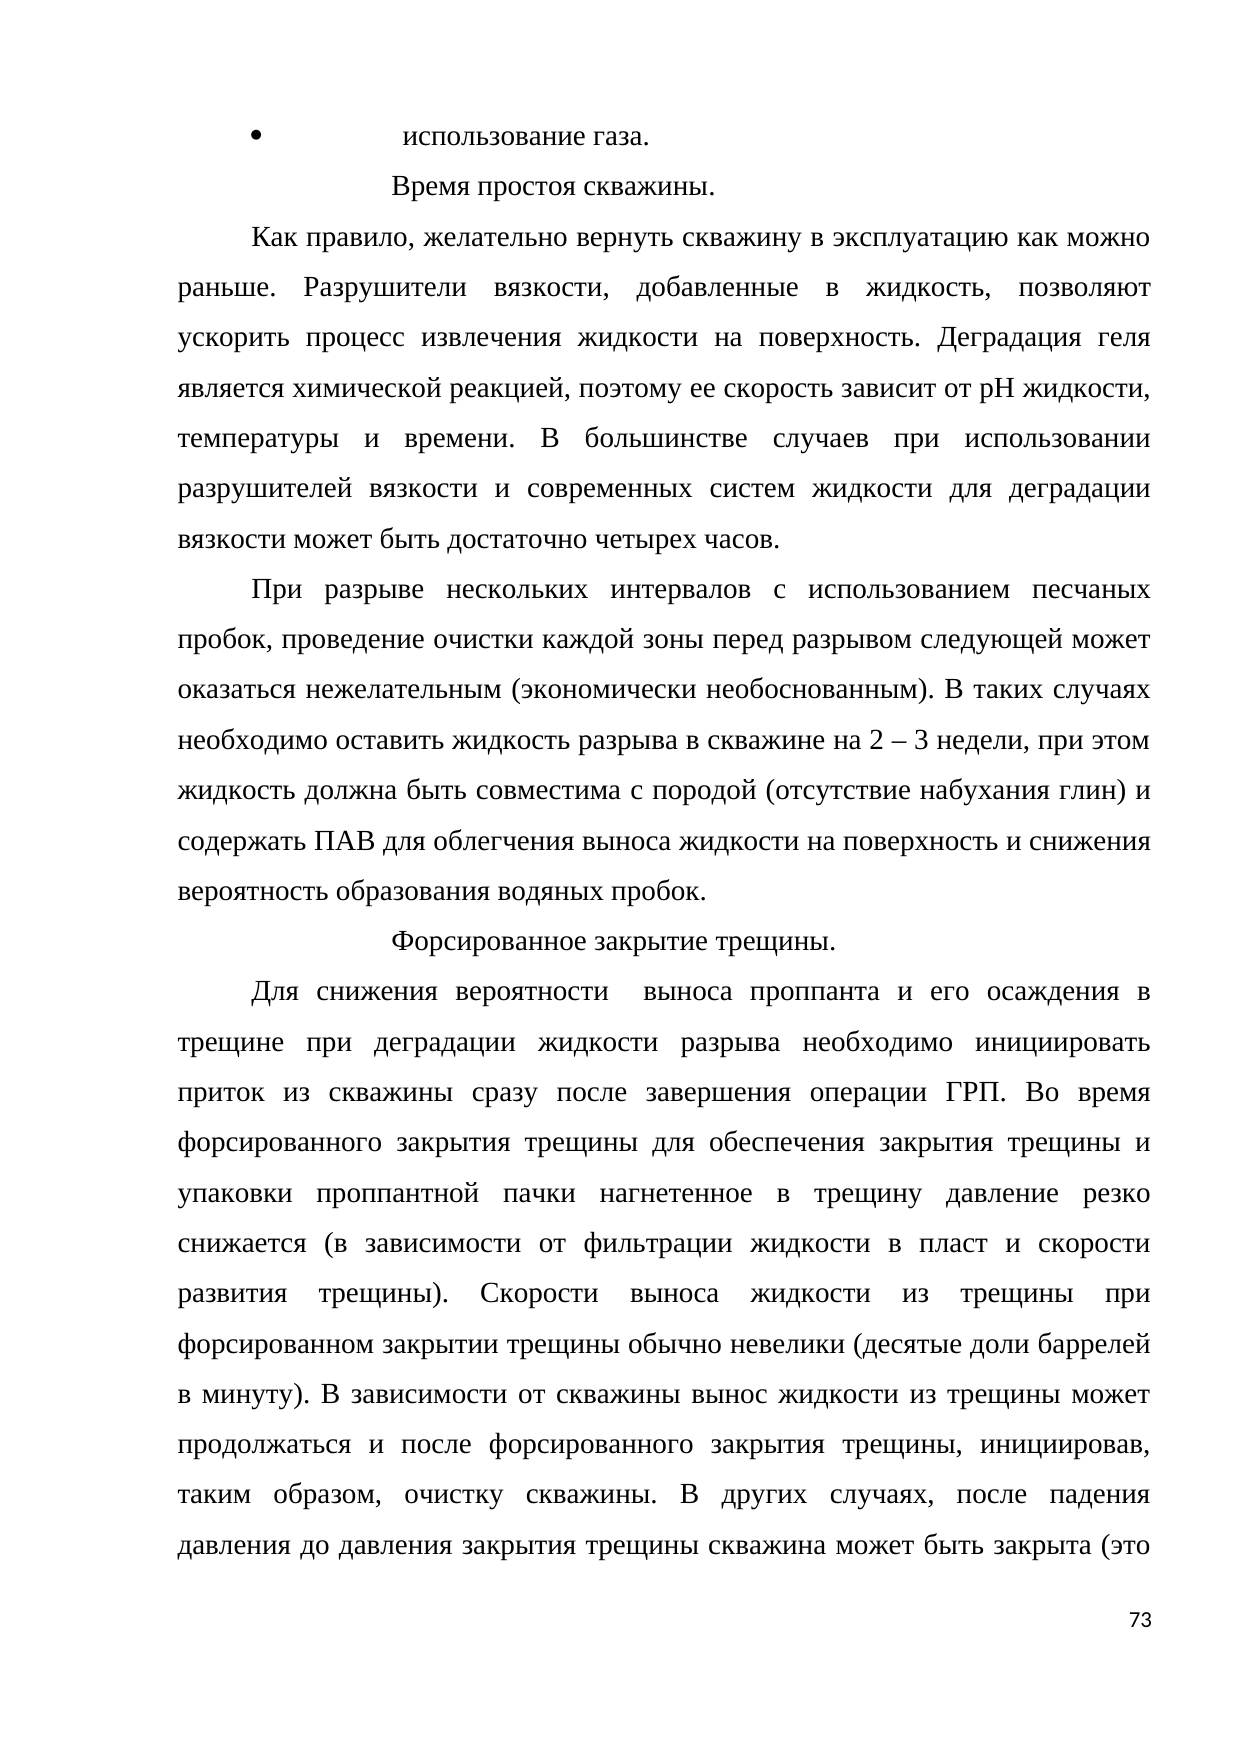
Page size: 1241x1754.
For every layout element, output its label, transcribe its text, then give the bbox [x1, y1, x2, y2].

text Как правило, желательно вернуть скважину в эксплуатацию как можно раньше. Разрушители вязкости, добавленные в жидкость, позволяют ускорить процесс извлечения жидкости на поверхность. Деградация геля является химической реакцией, поэтому ее скорость зависит от pH жидкости, температуры и времени. В большинстве случаев при использовании разрушителей вязкости и современных систем жидкости для деградации вязкости может быть достаточно четырех часов. [177, 219, 1152, 554]
text При разрыве нескольких интервалов с использованием песчаных пробок, проведение очистки каждой зоны перед разрывом следующей может оказаться нежелательным (экономически необоснованным). В таких случаях необходимо оставить жидкость разрыва в скважине на 2 – 3 недели, при этом жидкость должна быть совместима с породой (отсутствие набухания глин) и содержать ПАВ для облегчения выноса жидкости на поверхность и снижения вероятность образования водяных пробок. [177, 571, 1152, 906]
subtitle Форсированное закрытие трещины. [317, 923, 1152, 957]
subtitle Время простоя скважины. [317, 168, 1152, 202]
list использование газа. [177, 118, 1152, 152]
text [177, 973, 1152, 1561]
